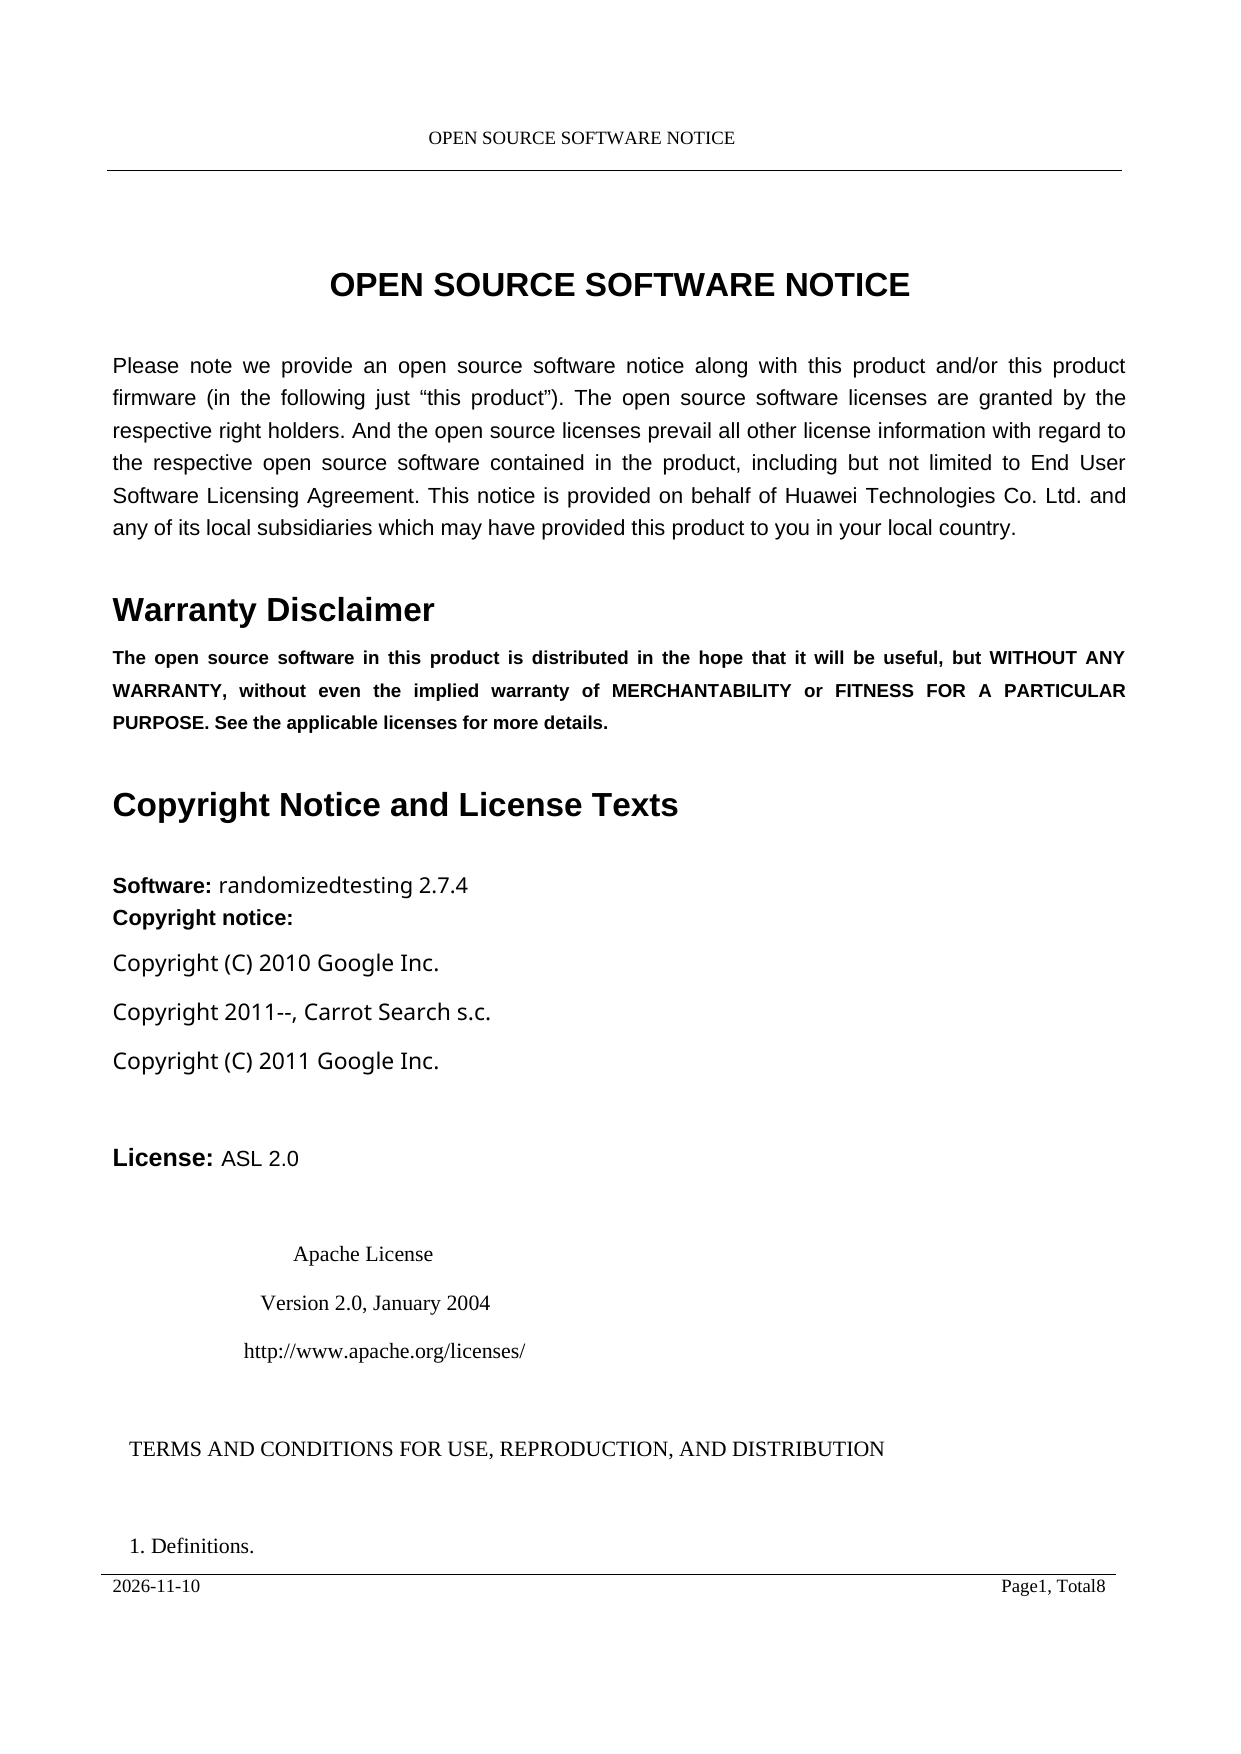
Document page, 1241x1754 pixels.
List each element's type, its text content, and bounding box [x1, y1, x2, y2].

text The open source software in this product is distributed in the hope that it will be useful, but WITHOUT ANY WARRANTY, without even the implied warranty of MERCHANTABILITY or FITNESS FOR A PARTICULAR PURPOSE. See the applicable licenses for more details. [112, 641, 1128, 739]
text Copyright notice: [112, 901, 1128, 934]
text Software: randomizedtesting 2.7.4 [112, 869, 1128, 901]
text Please note we provide an open source software notice along with this product and/or this product firmware (in the following just “this product”). The open source software licenses are granted by the respective right holders. And the open source licenses prevail all other license information with regard to the respective open source software contained in the product, including but not limited to End User Software Licensing Agreement. This notice is provided on behalf of Huawei Technologies Co. Ltd. and any of its local subsidiaries which may have provided this product to you in your local country. [112, 349, 1128, 544]
text Copyright Notice and License Texts [112, 771, 1128, 836]
text OPEN SOURCE SOFTWARE NOTICE [112, 251, 1128, 316]
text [112, 1188, 1128, 1562]
text Warranty Disclaimer [112, 576, 1128, 641]
text License: ASL 2.0 [112, 1142, 1128, 1174]
text Copyright (C) 2010 Google Inc. Copyright 2011--, Carrot Search s.c. Copyright (C) 2011 Google Inc. [112, 947, 1128, 1125]
